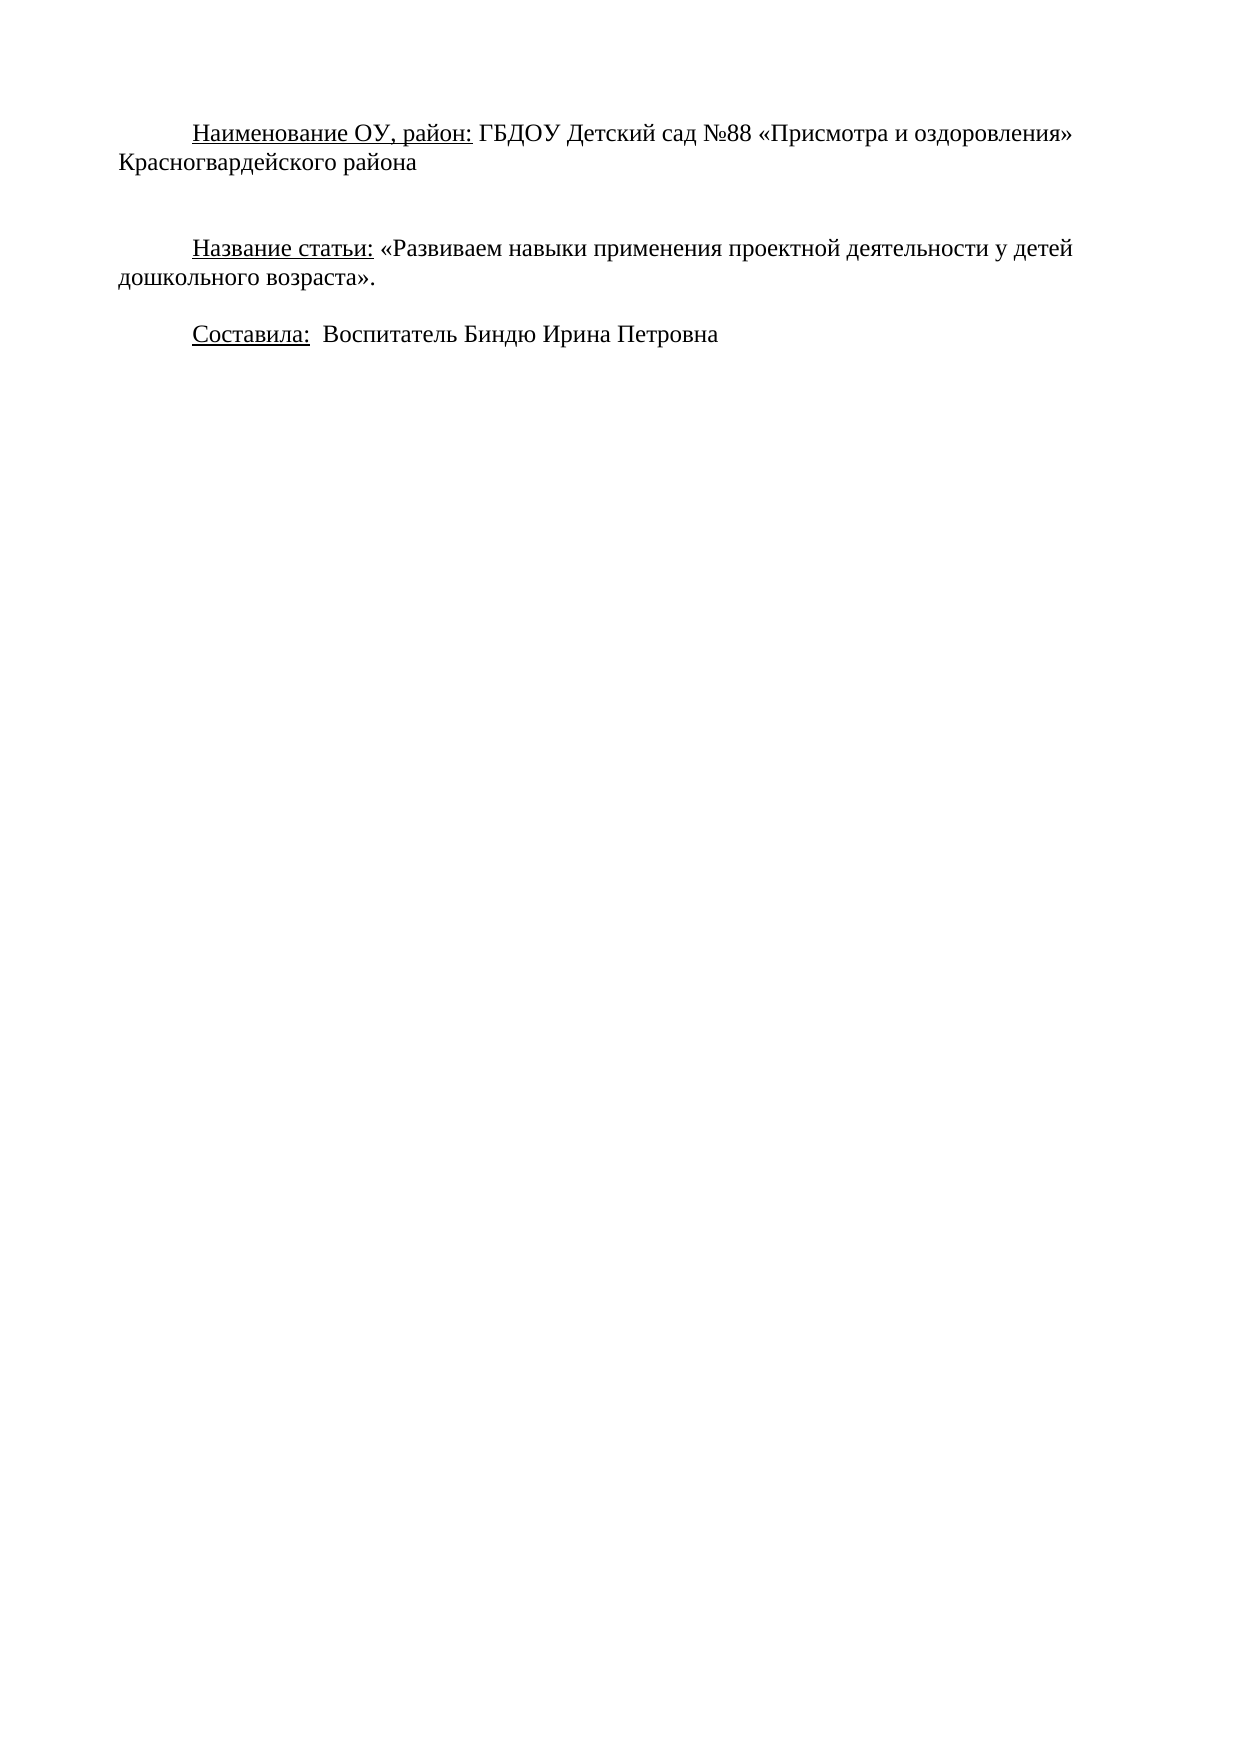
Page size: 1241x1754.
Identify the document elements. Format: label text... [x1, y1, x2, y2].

text Наименование ОУ, район: ГБДОУ Детский сад №88 «Присмотра и оздоровления» Красногвардейского района [118, 118, 1122, 176]
text Составила: Воспитатель Биндю Ирина Петровна [118, 319, 1122, 348]
text Название статьи: «Развиваем навыки применения проектной деятельности у детей дошкольного возраста». [118, 233, 1122, 291]
